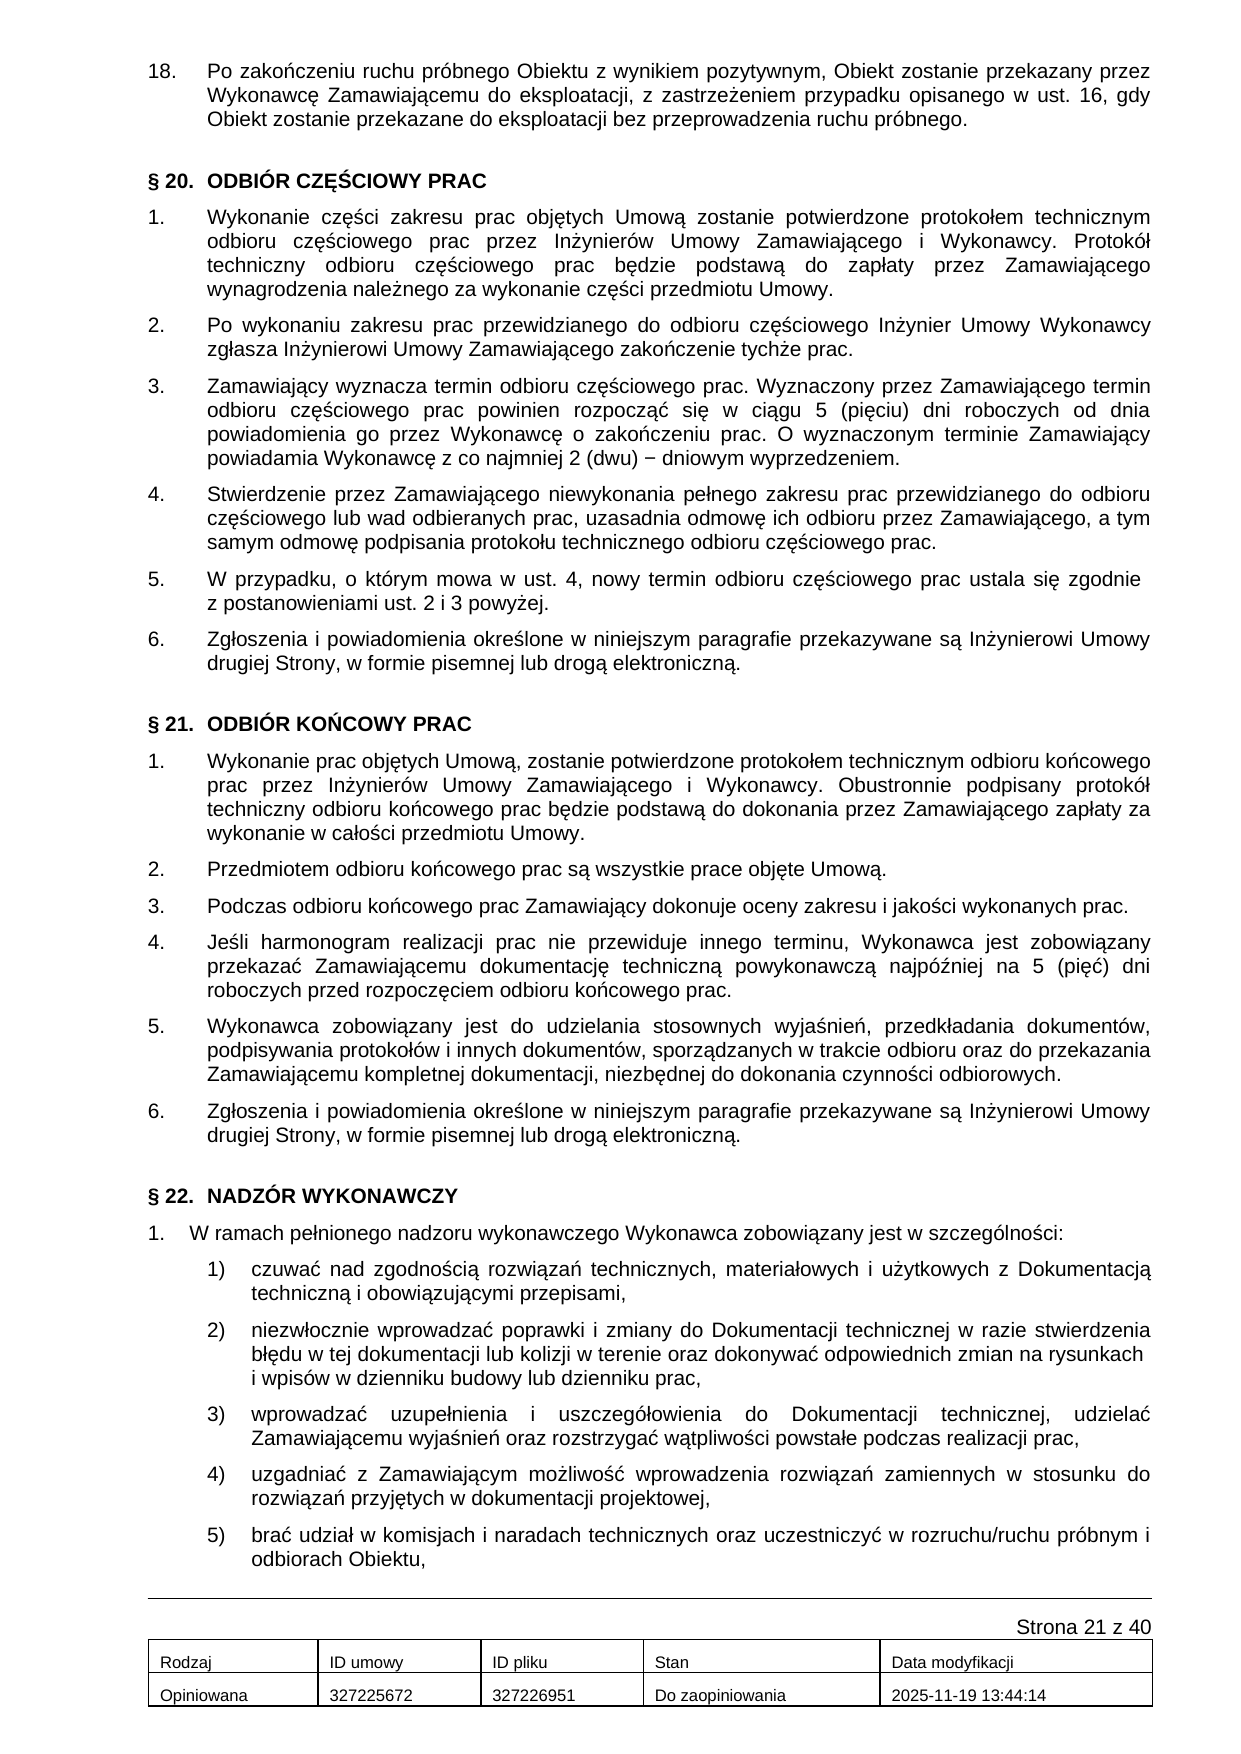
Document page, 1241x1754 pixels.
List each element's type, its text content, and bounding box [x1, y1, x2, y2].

list czuwać nad zgodnością rozwiązań technicznych, materiałowych i użytkowych z Dokumentacją techniczną i obowiązującymi przepisami, [207, 1257, 1152, 1305]
list Wykonanie prac objętych Umową, zostanie potwierdzone protokołem technicznym odbioru końcowego prac przez Inżynierów Umowy Zamawiającego i Wykonawcy. Obustronnie podpisany protokół techniczny odbioru końcowego prac będzie podstawą do dokonania przez Zamawiającego zapłaty za wykonanie w całości przedmiotu Umowy. [148, 749, 1152, 844]
subtitle NADZÓR WYKONAWCZY [148, 1184, 1152, 1208]
list Przedmiotem odbioru końcowego prac są wszystkie prace objęte Umową. [148, 857, 1152, 881]
list wprowadzać uzupełnienia i uszczegółowienia do Dokumentacji technicznej, udzielać Zamawiającemu wyjaśnień oraz rozstrzygać wątpliwości powstałe podczas realizacji prac, [207, 1402, 1152, 1450]
list Zgłoszenia i powiadomienia określone w niniejszym paragrafie przekazywane są Inżynierowi Umowy drugiej Strony, w formie pisemnej lub drogą elektroniczną. [148, 627, 1152, 675]
list Stwierdzenie przez Zamawiającego niewykonania pełnego zakresu prac przewidzianego do odbioru częściowego lub wad odbieranych prac, uzasadnia odmowę ich odbioru przez Zamawiającego, a tym samym odmowę podpisania protokołu technicznego odbioru częściowego prac. [148, 482, 1152, 554]
subtitle ODBIÓR CZĘŚCIOWY PRAC [148, 168, 1152, 192]
list Wykonanie części zakresu prac objętych Umową zostanie potwierdzone protokołem technicznym odbioru częściowego prac przez Inżynierów Umowy Zamawiającego i Wykonawcy. Protokół techniczny odbioru częściowego prac będzie podstawą do zapłaty przez Zamawiającego wynagrodzenia należnego za wykonanie części przedmiotu Umowy. [148, 205, 1152, 301]
list Zamawiający wyznacza termin odbioru częściowego prac. Wyznaczony przez Zamawiającego termin odbioru częściowego prac powinien rozpocząć się w ciągu 5 (pięciu) dni roboczych od dnia powiadomienia go przez Wykonawcę o zakończeniu prac. O wyznaczonym terminie Zamawiający powiadamia Wykonawcę z co najmniej 2 (dwu) − dniowym wyprzedzeniem. [148, 374, 1152, 469]
list niezwłocznie wprowadzać poprawki i zmiany do Dokumentacji technicznej w razie stwierdzenia błędu w tej dokumentacji lub kolizji w terenie oraz dokonywać odpowiednich zmian na rysunkach i wpisów w dzienniku budowy lub dzienniku prac, [207, 1317, 1152, 1389]
subtitle ODBIÓR KOŃCOWY PRAC [148, 712, 1152, 736]
list Po wykonaniu zakresu prac przewidzianego do odbioru częściowego Inżynier Umowy Wykonawcy zgłasza Inżynierowi Umowy Zamawiającego zakończenie tychże prac. [148, 313, 1152, 361]
list Jeśli harmonogram realizacji prac nie przewiduje innego terminu, Wykonawca jest zobowiązany przekazać Zamawiającemu dokumentację techniczną powykonawczą najpóźniej na 5 (pięć) dni roboczych przed rozpoczęciem odbioru końcowego prac. [148, 930, 1152, 1002]
list Po zakończeniu ruchu próbnego Obiektu z wynikiem pozytywnym, Obiekt zostanie przekazany przez Wykonawcę Zamawiającemu do eksploatacji, z zastrzeżeniem przypadku opisanego w ust. 16, gdy Obiekt zostanie przekazane do eksploatacji bez przeprowadzenia ruchu próbnego. [148, 59, 1152, 131]
list Podczas odbioru końcowego prac Zamawiający dokonuje oceny zakresu i jakości wykonanych prac. [148, 893, 1152, 917]
list W przypadku, o którym mowa w ust. 4, nowy termin odbioru częściowego prac ustala się zgodnie z postanowieniami ust. 2 i 3 powyżej. [148, 566, 1152, 614]
list W ramach pełnionego nadzoru wykonawczego Wykonawca zobowiązany jest w szczególności: [148, 1221, 1153, 1244]
list brać udział w komisjach i naradach technicznych oraz uczestniczyć w rozruchu/ruchu próbnym i odbiorach Obiektu, [207, 1523, 1152, 1571]
list Wykonawca zobowiązany jest do udzielania stosownych wyjaśnień, przedkładania dokumentów, podpisywania protokołów i innych dokumentów, sporządzanych w trakcie odbioru oraz do przekazania Zamawiającemu kompletnej dokumentacji, niezbędnej do dokonania czynności odbiorowych. [148, 1014, 1152, 1086]
list uzgadniać z Zamawiającym możliwość wprowadzenia rozwiązań zamiennych w stosunku do rozwiązań przyjętych w dokumentacji projektowej, [207, 1462, 1152, 1510]
list Zgłoszenia i powiadomienia określone w niniejszym paragrafie przekazywane są Inżynierowi Umowy drugiej Strony, w formie pisemnej lub drogą elektroniczną. [148, 1099, 1152, 1147]
